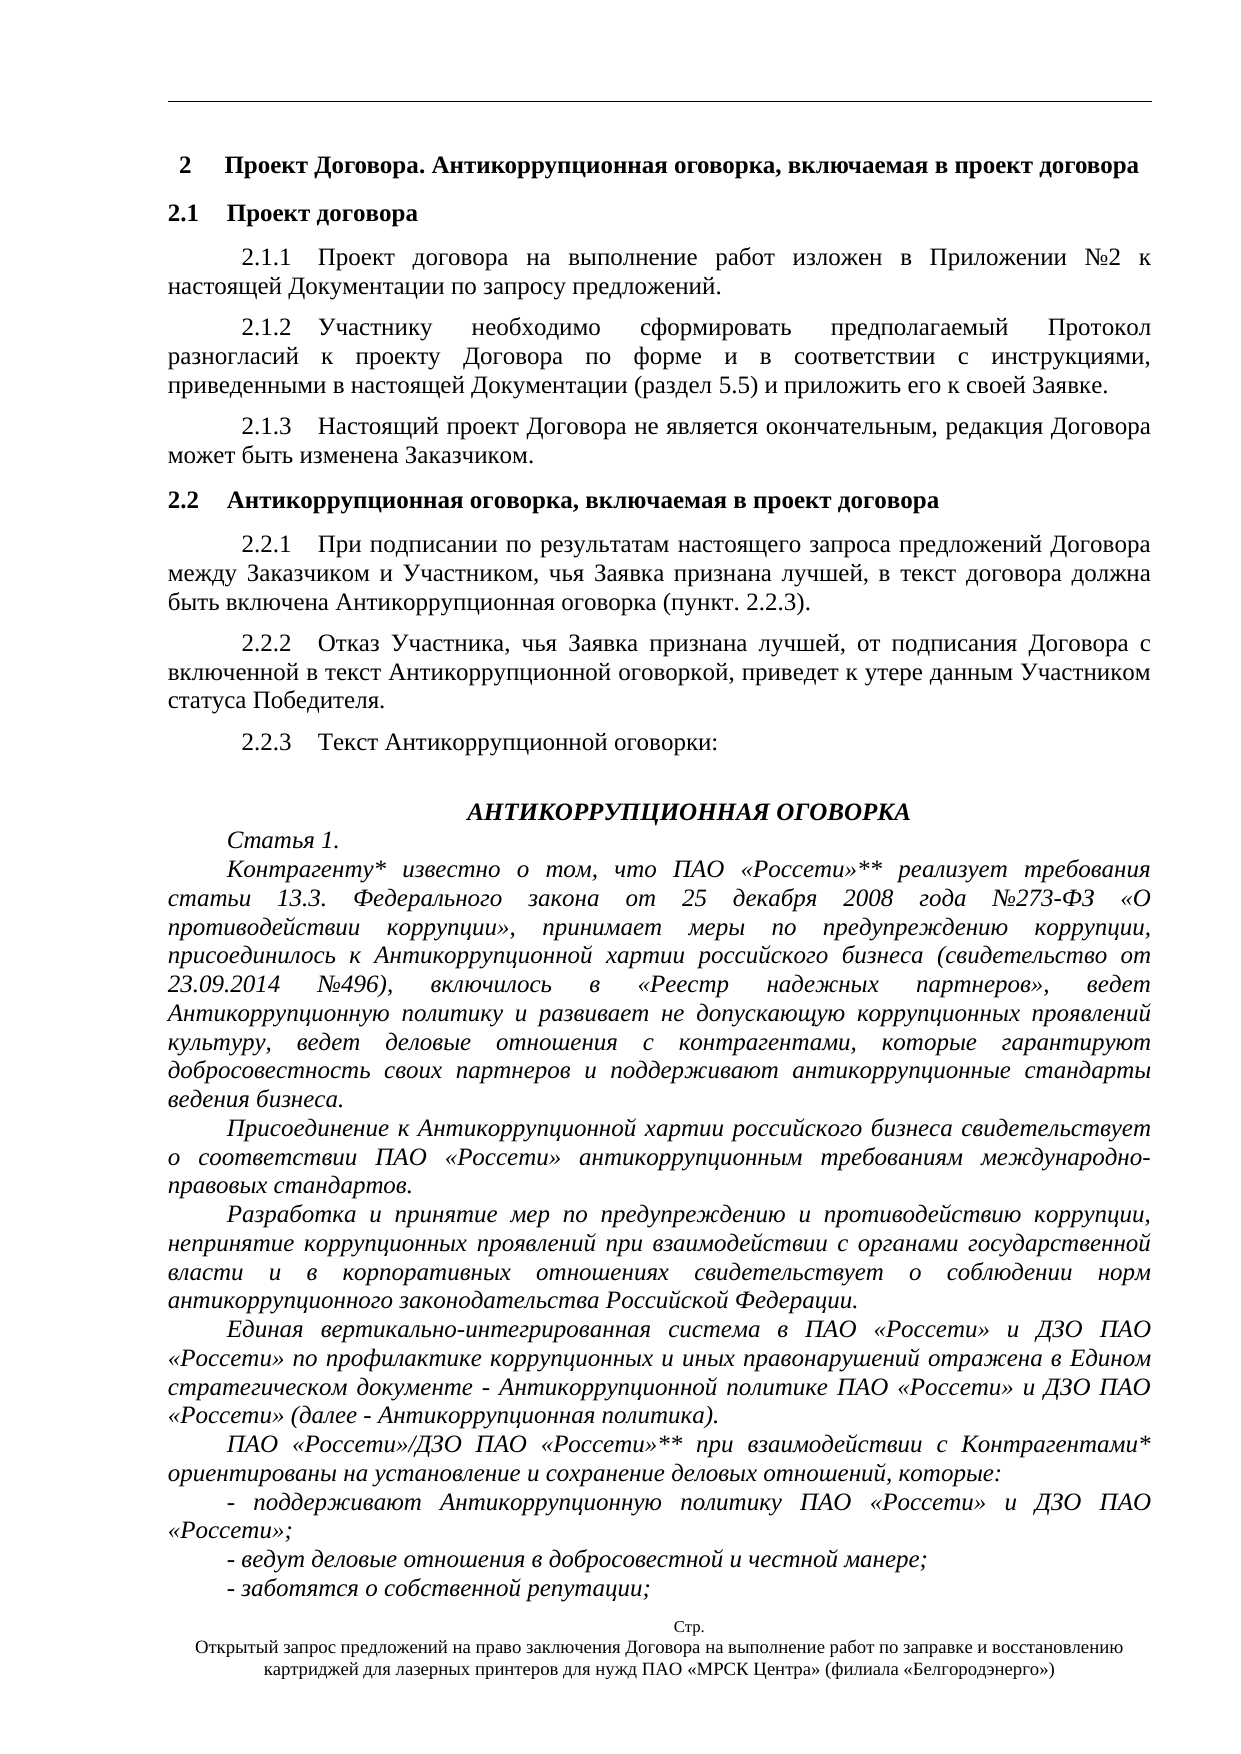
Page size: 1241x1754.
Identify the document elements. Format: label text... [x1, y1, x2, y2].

text Присоединение к Антикоррупционной хартии российского бизнеса свидетельствует о соответствии ПАО «Россети» антикоррупционным требованиям международно-правовых стандартов. [168, 1113, 1152, 1199]
text - ведут деловые отношения в добросовестной и честной манере; [168, 1544, 1152, 1573]
text - поддерживают Антикоррупционную политику ПАО «Россети» и ДЗО ПАО «Россети»; [168, 1487, 1152, 1544]
text Статья 1. [168, 826, 1152, 854]
subtitle Участнику необходимо сформировать предполагаемый Протокол разногласий к проекту Договора по форме и в соответствии с инструкциями, приведенными в настоящей Документации (раздел 5.5) и приложить его к своей Заявке. [168, 312, 1152, 398]
subtitle Антикоррупционная оговорка, включаемая в проект договора [168, 485, 1152, 514]
text ПАО «Россети»/ДЗО ПАО «Россети»** при взаимодействии с Контрагентами* ориентированы на установление и сохранение деловых отношений, которые: [168, 1429, 1152, 1487]
subtitle Отказ Участника, чья Заявка признана лучшей, от подписания Договора с включенной в текст Антикоррупционной оговоркой, приведет к утере данным Участником статуса Победителя. [168, 628, 1152, 714]
text Разработка и принятие мер по предупреждению и противодействию коррупции, непринятие коррупционных проявлений при взаимодействии с органами государственной власти и в корпоративных отношениях свидетельствует о соблюдении норм антикоррупционного законодательства Российской Федерации. [168, 1199, 1152, 1314]
subtitle При подписании по результатам настоящего запроса предложений Договора между Заказчиком и Участником, чья Заявка признана лучшей, в текст договора должна быть включена Антикоррупционная оговорка (пункт. 2.2.3). [168, 529, 1152, 616]
subtitle Текст Антикоррупционной оговорки: [168, 727, 1152, 756]
subtitle Настоящий проект Договора не является окончательным, редакция Договора может быть изменена Заказчиком. [168, 411, 1152, 468]
text Контрагенту* известно о том, что ПАО «Россети»** реализует требования статьи 13.3. Федерального закона от 25 декабря 2008 года №273-ФЗ «О противодействии коррупции», принимает меры по предупреждению коррупции, присоединилось к Антикоррупционной хартии российского бизнеса (свидетельство от 23.09.2014 №496), включилось в «Реестр надежных партнеров», ведет Антикоррупционную политику и развивает не допускающую коррупционных проявлений культуру, ведет деловые отношения с контрагентами, которые гарантируют добросовестность своих партнеров и поддерживают антикоррупционные стандарты ведения бизнеса. [168, 854, 1152, 1113]
subtitle Проект договора на выполнение работ изложен в Приложении №2 к настоящей Документации по запросу предложений. [168, 242, 1152, 300]
text - заботятся о собственной репутации; [168, 1573, 1152, 1602]
text Единая вертикально-интегрированная система в ПАО «Россети» и ДЗО ПАО «Россети» по профилактике коррупционных и иных правонарушений отражена в Едином стратегическом документе - Антикоррупционной политике ПАО «Россети» и ДЗО ПАО «Россети» (далее - Антикоррупционная политика). [168, 1314, 1152, 1429]
subtitle Проект Договора. Антикоррупционная оговорка, включаемая в проект договора [166, 150, 1152, 179]
text АНТИКОРРУПЦИОННАЯ ОГОВОРКА [168, 797, 1152, 826]
subtitle Проект договора [168, 198, 1152, 227]
